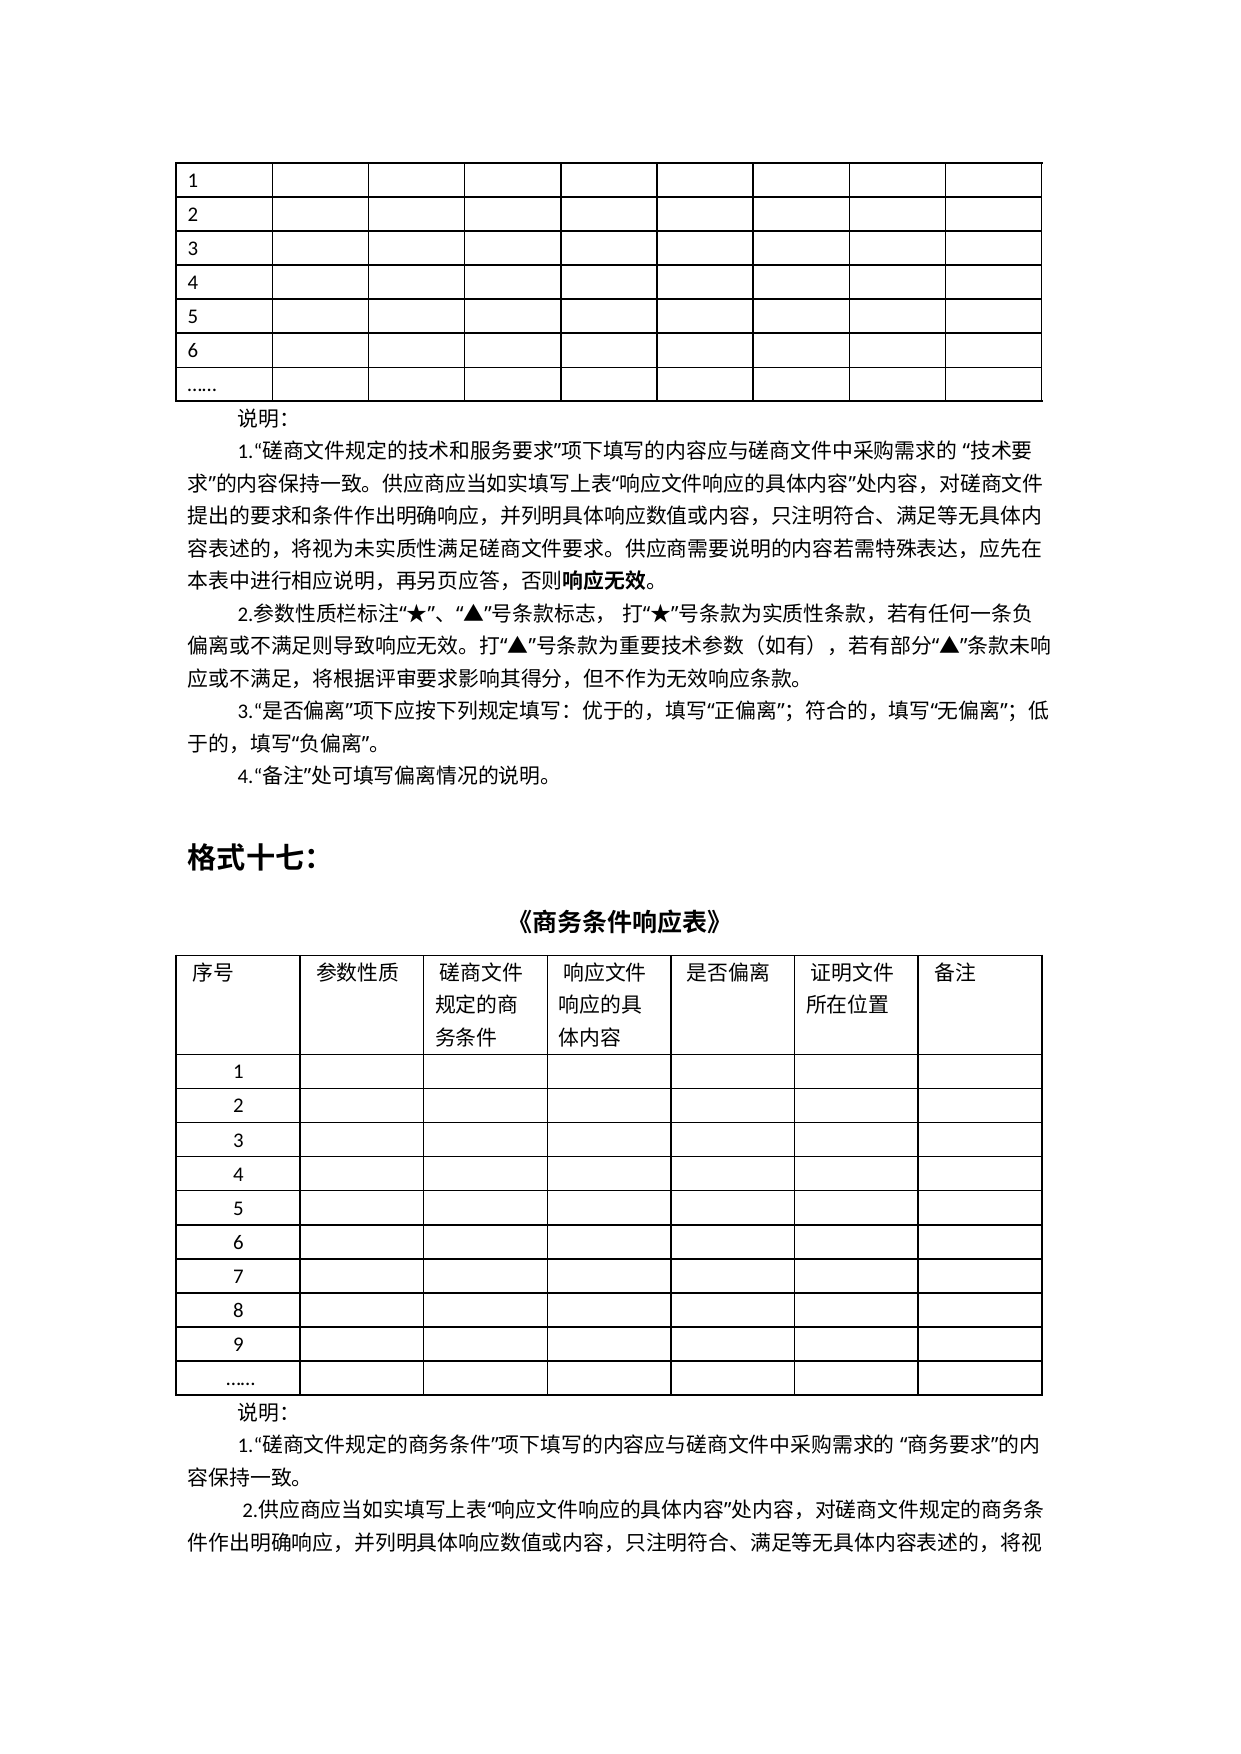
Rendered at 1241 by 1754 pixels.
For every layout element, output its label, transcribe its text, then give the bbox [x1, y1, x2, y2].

table_cell [548, 1260, 670, 1292]
table_cell [850, 198, 945, 230]
table_cell [919, 1191, 1041, 1224]
table_cell [465, 300, 560, 332]
table_cell [658, 164, 752, 196]
table_cell [946, 334, 1041, 366]
table_cell [301, 1123, 423, 1156]
table_cell [795, 1055, 917, 1088]
table_cell [672, 1123, 794, 1156]
table_cell [754, 266, 849, 298]
table_cell [369, 266, 464, 298]
table_cell [672, 1055, 794, 1088]
table_cell [424, 1294, 547, 1326]
table_cell 6 [177, 334, 272, 366]
text 3.“是否偏离”项下应按下列规定填写：优于的，填写“正偏离”；符合的，填写“无偏离”；低于的，填写“负偏离”。 [187, 694, 1053, 759]
table_cell [562, 198, 656, 230]
table_cell [946, 232, 1041, 264]
table_cell [795, 1089, 917, 1122]
table_cell [369, 334, 464, 366]
table_cell [465, 266, 560, 298]
table_cell …… [177, 1362, 299, 1394]
table_cell [754, 334, 849, 366]
table_cell [672, 1089, 794, 1122]
table_header 证明文件所在位置 [795, 956, 917, 1053]
table_cell [919, 1294, 1041, 1326]
table_cell [672, 1191, 794, 1224]
table_cell [301, 1089, 423, 1122]
table_cell [301, 1362, 423, 1394]
table_header 磋商文件规定的商务条件 [424, 956, 547, 1053]
table_cell 3 [177, 232, 272, 264]
table_cell [658, 198, 752, 230]
table_cell [658, 232, 752, 264]
table_cell 9 [177, 1328, 299, 1360]
table_cell [548, 1123, 670, 1156]
table_cell [919, 1089, 1041, 1122]
table_cell [424, 1226, 547, 1258]
table_cell [273, 164, 368, 196]
table_cell [672, 1157, 794, 1190]
table_cell [548, 1089, 670, 1122]
table_cell [301, 1191, 423, 1224]
table_cell 2 [177, 1089, 299, 1122]
table_cell [850, 232, 945, 264]
text 格式十七： [187, 824, 1053, 889]
table_cell [424, 1089, 547, 1122]
table_cell …… [177, 368, 272, 400]
table_header 是否偏离 [672, 956, 794, 1053]
table_cell [548, 1191, 670, 1224]
table_cell [424, 1260, 547, 1292]
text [187, 1493, 1053, 1558]
table_cell [850, 266, 945, 298]
table_cell [850, 368, 945, 400]
table_cell 5 [177, 1191, 299, 1224]
table_header 序号 [177, 956, 299, 1053]
table_cell [301, 1294, 423, 1326]
table_cell [562, 368, 656, 400]
table_cell [562, 334, 656, 366]
table_cell [946, 300, 1041, 332]
table_cell [754, 300, 849, 332]
table_cell [548, 1226, 670, 1258]
table_cell [946, 198, 1041, 230]
table_cell [919, 1260, 1041, 1292]
table_cell [672, 1226, 794, 1258]
table_cell [301, 1260, 423, 1292]
table_cell [919, 1123, 1041, 1156]
table_cell [850, 300, 945, 332]
text 2.参数性质栏标注“★”、“▲”号条款标志， 打“★”号条款为实质性条款，若有任何一条负偏离或不满足则导致响应无效。打“▲”号条款为重要技术参数（如有），若有部分“▲”条款未响应或不满足，将根据评审要求影响其得分，但不作为无效响应条款。 [187, 597, 1053, 694]
table_cell [273, 266, 368, 298]
table_cell [465, 334, 560, 366]
table_cell [301, 1226, 423, 1258]
table_cell [273, 232, 368, 264]
table_cell [369, 368, 464, 400]
table_cell [672, 1260, 794, 1292]
table_cell [795, 1294, 917, 1326]
table_cell 4 [177, 1157, 299, 1190]
table_cell [562, 300, 656, 332]
table_cell [424, 1123, 547, 1156]
table_cell [658, 334, 752, 366]
table_cell [273, 198, 368, 230]
table_cell [465, 164, 560, 196]
table_cell [658, 300, 752, 332]
table_cell [424, 1328, 547, 1360]
table_cell [795, 1328, 917, 1360]
table_cell [754, 232, 849, 264]
table_cell [658, 368, 752, 400]
text 《商务条件响应表》 [187, 889, 1053, 954]
table_cell [754, 368, 849, 400]
table_cell [562, 164, 656, 196]
table_cell [301, 1328, 423, 1360]
table_cell [919, 1328, 1041, 1360]
table_cell [919, 1226, 1041, 1258]
table_cell [424, 1157, 547, 1190]
table_cell [754, 198, 849, 230]
table_cell [795, 1362, 917, 1394]
table_cell [273, 334, 368, 366]
table_cell [795, 1260, 917, 1292]
table_cell [946, 368, 1041, 400]
table_cell 7 [177, 1260, 299, 1292]
table_cell [424, 1362, 547, 1394]
table_cell [465, 198, 560, 230]
table_cell [369, 232, 464, 264]
table_cell 1 [177, 164, 272, 196]
text 说明： [187, 402, 1053, 434]
table_cell [369, 300, 464, 332]
text 1.“磋商文件规定的商务条件”项下填写的内容应与磋商文件中采购需求的 “商务要求”的内容保持一致。 [187, 1428, 1053, 1493]
table_cell 5 [177, 300, 272, 332]
table_cell [424, 1055, 547, 1088]
table_cell [919, 1362, 1041, 1394]
table_cell [562, 232, 656, 264]
table_cell [548, 1362, 670, 1394]
table_cell [548, 1328, 670, 1360]
table_cell [465, 368, 560, 400]
text 说明： [187, 1396, 1053, 1428]
table_cell [795, 1191, 917, 1224]
table_cell [946, 266, 1041, 298]
table_cell [754, 164, 849, 196]
table_cell [369, 164, 464, 196]
text 1.“磋商文件规定的技术和服务要求”项下填写的内容应与磋商文件中采购需求的 “技术要求”的内容保持一致。供应商应当如实填写上表“响应文件响应的具体内容”处内容，对磋商文件提出的要求和条件作出明确响应，并列明具体响应数值或内容，只注明符合、满足等无具体内容表述的，将视为未实质性满足磋商文件要求。供应商需要说明的内容若需特殊表达，应先在本表中进行相应说明，再另页应答，否则响应无效。 [187, 434, 1053, 597]
text 4.“备注”处可填写偏离情况的说明。 [187, 759, 1053, 792]
table_cell 8 [177, 1294, 299, 1326]
table_cell [424, 1191, 547, 1224]
table_cell [919, 1055, 1041, 1088]
table_cell 3 [177, 1123, 299, 1156]
table_cell [548, 1294, 670, 1326]
table_cell [301, 1157, 423, 1190]
table_cell [672, 1362, 794, 1394]
table_cell [548, 1055, 670, 1088]
table_cell [795, 1226, 917, 1258]
table_cell [919, 1157, 1041, 1190]
table_header 备注 [919, 956, 1041, 1053]
table_cell 1 [177, 1055, 299, 1088]
table_cell [465, 232, 560, 264]
table_cell 2 [177, 198, 272, 230]
table_cell [301, 1055, 423, 1088]
table_cell [672, 1328, 794, 1360]
table_cell [562, 266, 656, 298]
table_cell [795, 1157, 917, 1190]
table_header 参数性质 [301, 956, 423, 1053]
table_cell [850, 164, 945, 196]
table_cell [946, 164, 1041, 196]
table_header 响应文件响应的具体内容 [548, 956, 670, 1053]
table_cell [369, 198, 464, 230]
table_cell 4 [177, 266, 272, 298]
table_cell [548, 1157, 670, 1190]
table_cell [672, 1294, 794, 1326]
table_cell [273, 300, 368, 332]
table_cell [850, 334, 945, 366]
table_cell [795, 1123, 917, 1156]
table_cell 6 [177, 1226, 299, 1258]
table_cell [658, 266, 752, 298]
table_cell [273, 368, 368, 400]
